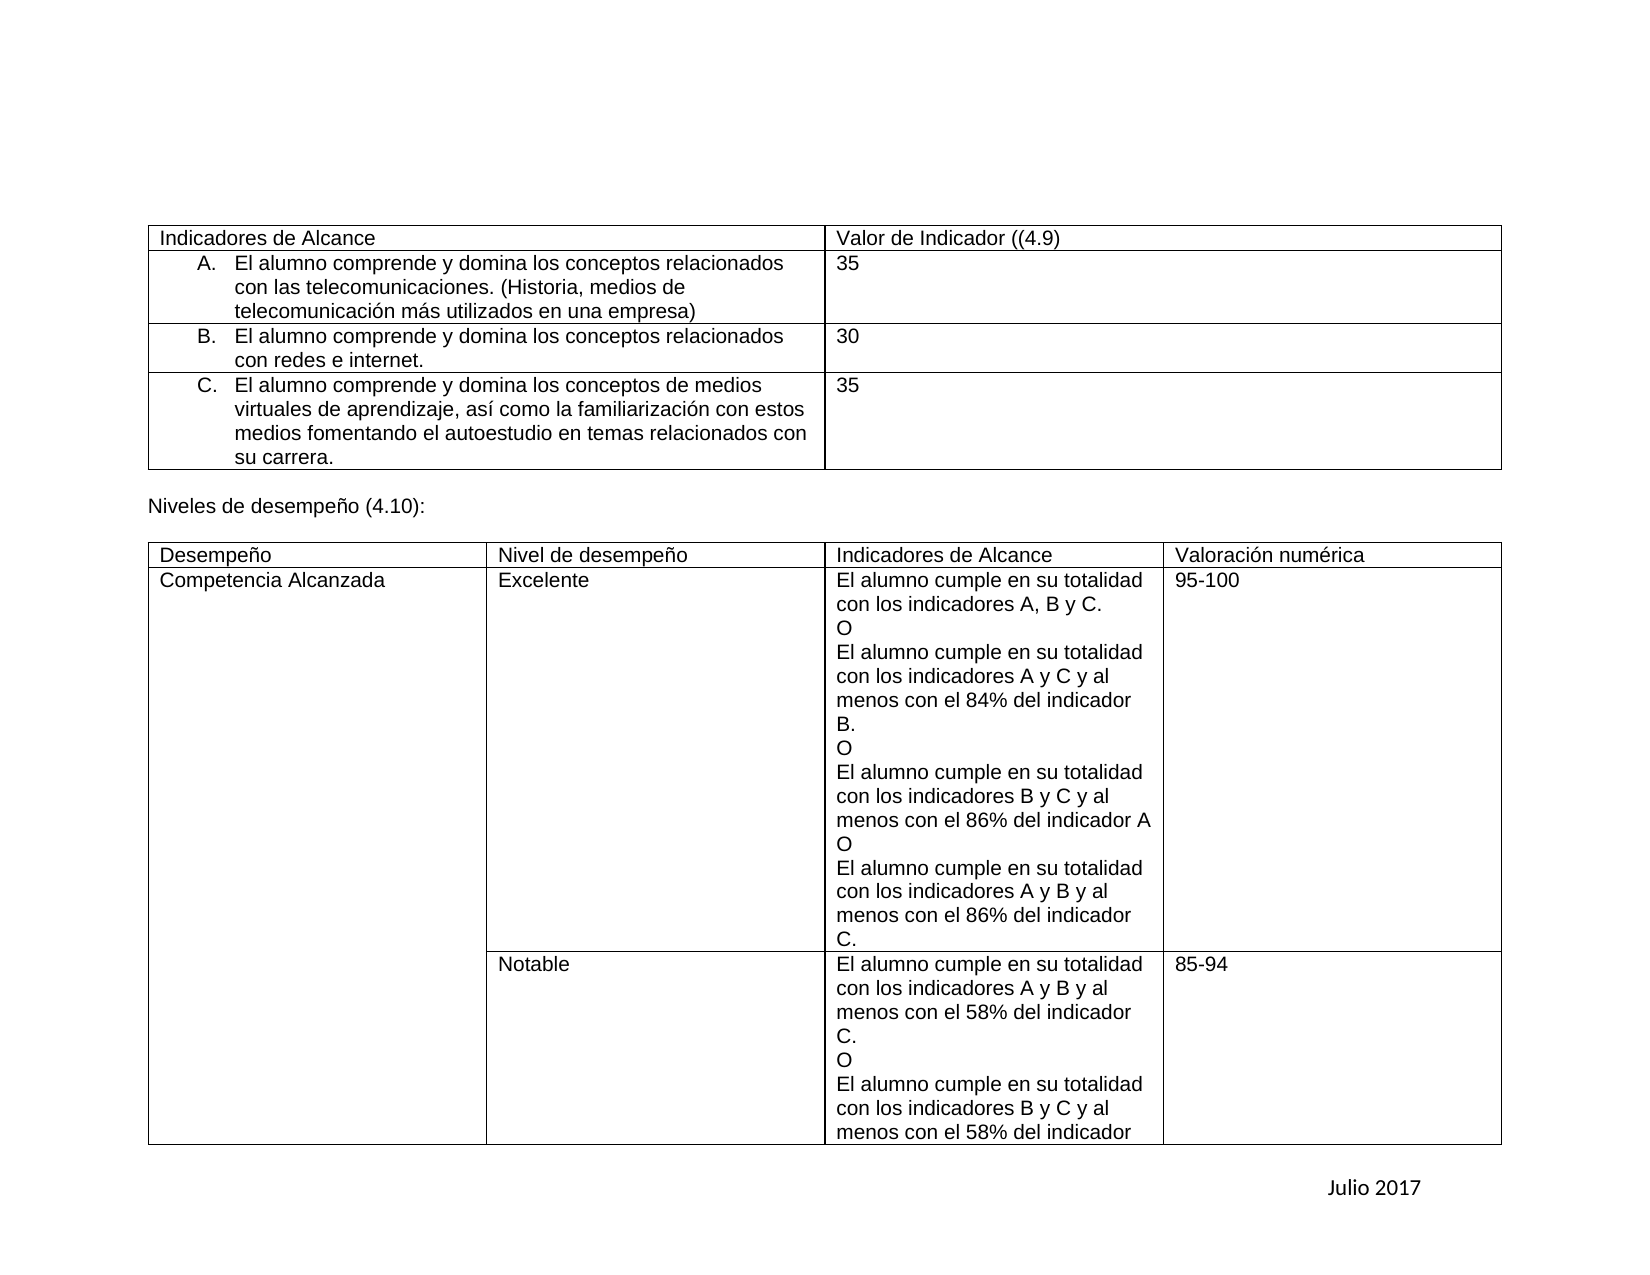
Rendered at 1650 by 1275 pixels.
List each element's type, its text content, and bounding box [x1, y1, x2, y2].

table_cell El alumno comprende y domina los conceptos relacionados con las telecomunicaciones. (Historia, medios de telecomunicación más utilizados en una empresa) [149, 251, 824, 323]
table_cell 35 [826, 373, 1501, 469]
table_header Valoración numérica [1164, 543, 1501, 567]
table_cell Notable [487, 952, 824, 1144]
table_header Indicadores de Alcance [149, 226, 824, 250]
table_header Nivel de desempeño [487, 543, 824, 567]
table_cell 30 [826, 324, 1501, 372]
table_cell Excelente [487, 568, 824, 951]
table_cell 95-100 [1164, 568, 1501, 951]
table_header Desempeño [149, 543, 486, 567]
table_cell 85-94 [1164, 952, 1501, 1144]
table_cell El alumno cumple en su totalidad con los indicadores A, B y C. O El alumno cumple en su totalidad con los indicadores A y C y al menos con el 84% del indicador B. O El alumno cumple en su totalidad con los indicadores B y C y al menos con el 86% del indicador A O El alumno cumple en su totalidad con los indicadores A y B y al menos con el 86% del indicador C. [826, 568, 1163, 951]
table_cell El alumno comprende y domina los conceptos de medios virtuales de aprendizaje, así como la familiarización con estos medios fomentando el autoestudio en temas relacionados con su carrera. [149, 373, 824, 469]
table_cell El alumno comprende y domina los conceptos relacionados con redes e internet. [149, 324, 824, 372]
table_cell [826, 952, 1163, 1144]
text Niveles de desempeño (4.10): [148, 494, 1502, 518]
table_cell Competencia Alcanzada [149, 568, 486, 1144]
table_header Valor de Indicador ((4.9) [826, 226, 1501, 250]
table_header Indicadores de Alcance [826, 543, 1163, 567]
table_cell 35 [826, 251, 1501, 323]
